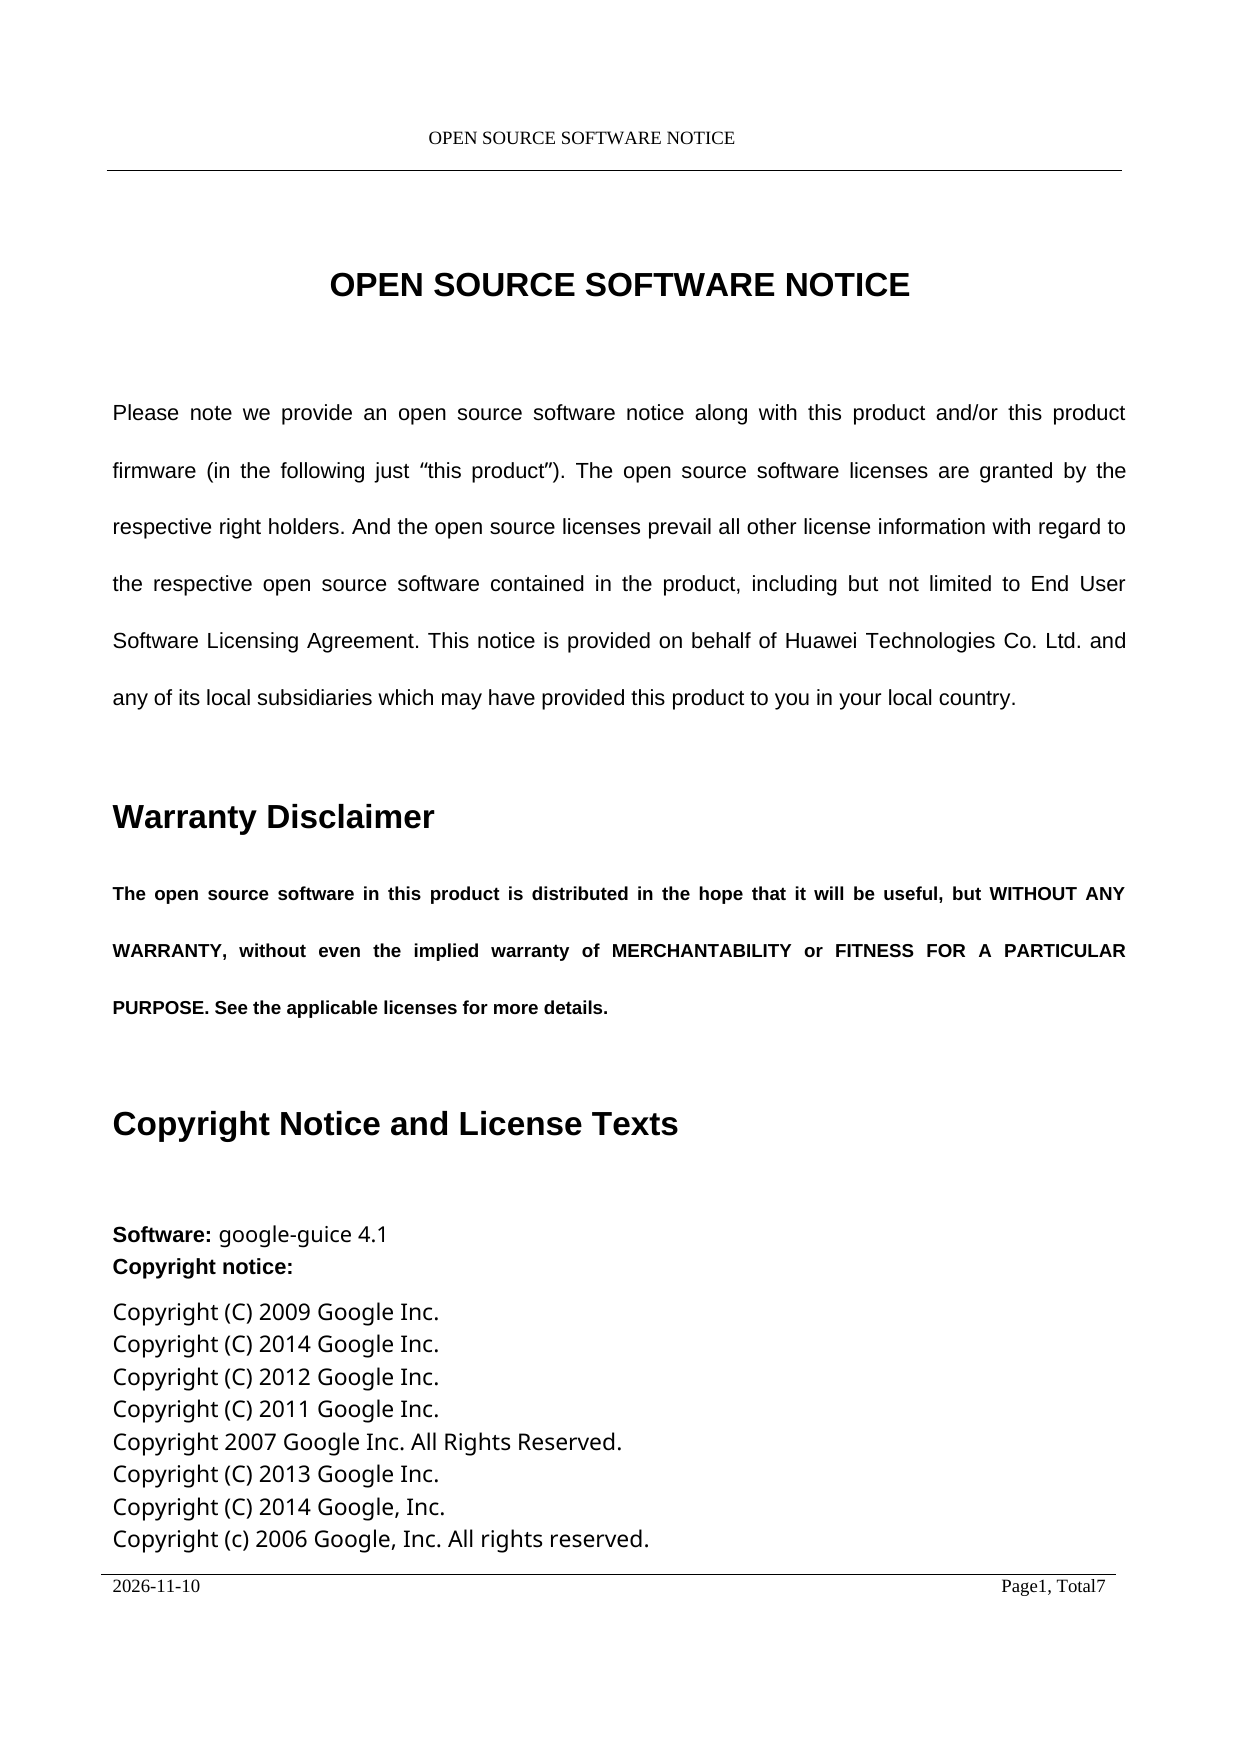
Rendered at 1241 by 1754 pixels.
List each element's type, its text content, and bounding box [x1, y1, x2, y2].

text Software: google-guice 4.1 [112, 1217, 1128, 1250]
text OPEN SOURCE SOFTWARE NOTICE [112, 251, 1128, 316]
text Please note we provide an open source software notice along with this product and/or this product firmware (in the following just “this product”). The open source software licenses are granted by the respective right holders. And the open source licenses prevail all other license information with regard to the respective open source software contained in the product, including but not limited to End User Software Licensing Agreement. This notice is provided on behalf of Huawei Technologies Co. Ltd. and any of its local subsidiaries which may have provided this product to you in your local country. [112, 397, 1128, 713]
text The open source software in this product is distributed in the hope that it will be useful, but WITHOUT ANY WARRANTY, without even the implied warranty of MERCHANTABILITY or FITNESS FOR A PARTICULAR PURPOSE. See the applicable licenses for more details. [112, 877, 1128, 1024]
text Copyright notice: [112, 1250, 1128, 1282]
text Copyright Notice and License Texts [112, 1091, 1128, 1156]
text Warranty Disclaimer [112, 784, 1128, 849]
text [112, 1295, 1128, 1555]
